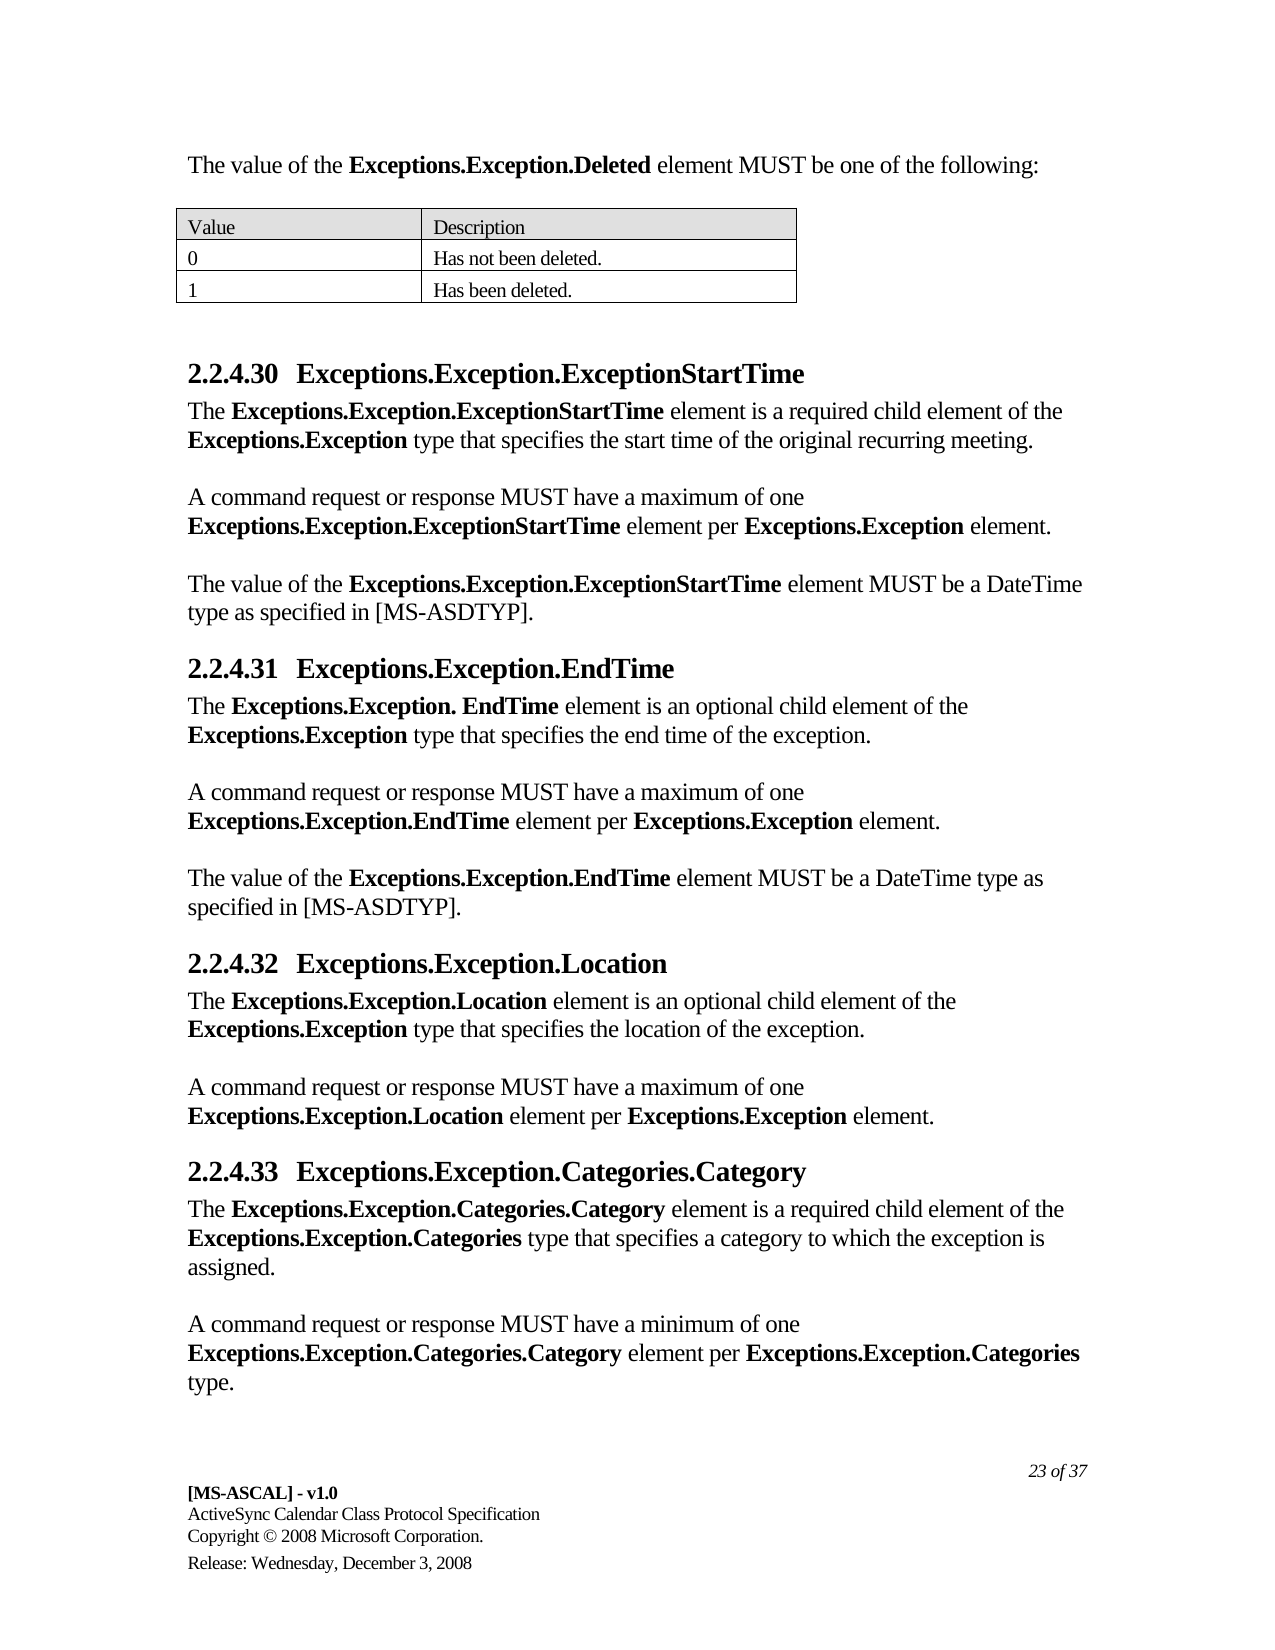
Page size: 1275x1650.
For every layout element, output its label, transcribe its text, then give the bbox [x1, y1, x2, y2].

text A command request or response MUST have a minimum of one Exceptions.Exception.Categories.Category element per Exceptions.Exception.Categories type. [187, 1309, 1087, 1396]
text The Exceptions.Exception.Location element is an optional child element of the Exceptions.Exception type that specifies the location of the exception. [187, 986, 1087, 1043]
text A command request or response MUST have a maximum of one Exceptions.Exception.ExceptionStartTime element per Exceptions.Exception element. [187, 482, 1087, 540]
text The value of the Exceptions.Exception.ExceptionStartTime element MUST be a DateTime type as specified in [MS-ASDTYP]. [187, 569, 1087, 626]
text The Exceptions.Exception.ExceptionStartTime element is a required child element of the Exceptions.Exception type that specifies the start time of the original recurring meeting. [187, 396, 1087, 454]
text The value of the Exceptions.Exception.Deleted element MUST be one of the following: [187, 150, 1087, 179]
table_cell Has been deleted. [422, 271, 796, 302]
text A command request or response MUST have a maximum of one Exceptions.Exception.Location element per Exceptions.Exception element. [187, 1072, 1087, 1129]
table_cell 1 [177, 271, 421, 302]
text The Exceptions.Exception. EndTime element is an optional child element of the Exceptions.Exception type that specifies the end time of the exception. [187, 691, 1087, 748]
subtitle Exceptions.Exception.Categories.Category [187, 1154, 1087, 1188]
subtitle Exceptions.Exception.ExceptionStartTime [187, 356, 1087, 390]
table_header Description [422, 209, 796, 239]
table_header Value [177, 209, 421, 239]
table_cell Has not been deleted. [422, 240, 796, 270]
text A command request or response MUST have a maximum of one Exceptions.Exception.EndTime element per Exceptions.Exception element. [187, 777, 1087, 835]
table_cell 0 [177, 240, 421, 270]
text The value of the Exceptions.Exception.EndTime element MUST be a DateTime type as specified in [MS-ASDTYP]. [187, 863, 1087, 921]
subtitle Exceptions.Exception.EndTime [187, 651, 1087, 685]
text The Exceptions.Exception.Categories.Category element is a required child element of the Exceptions.Exception.Categories type that specifies a category to which the exception is assigned. [187, 1194, 1087, 1281]
subtitle Exceptions.Exception.Location [187, 946, 1087, 979]
